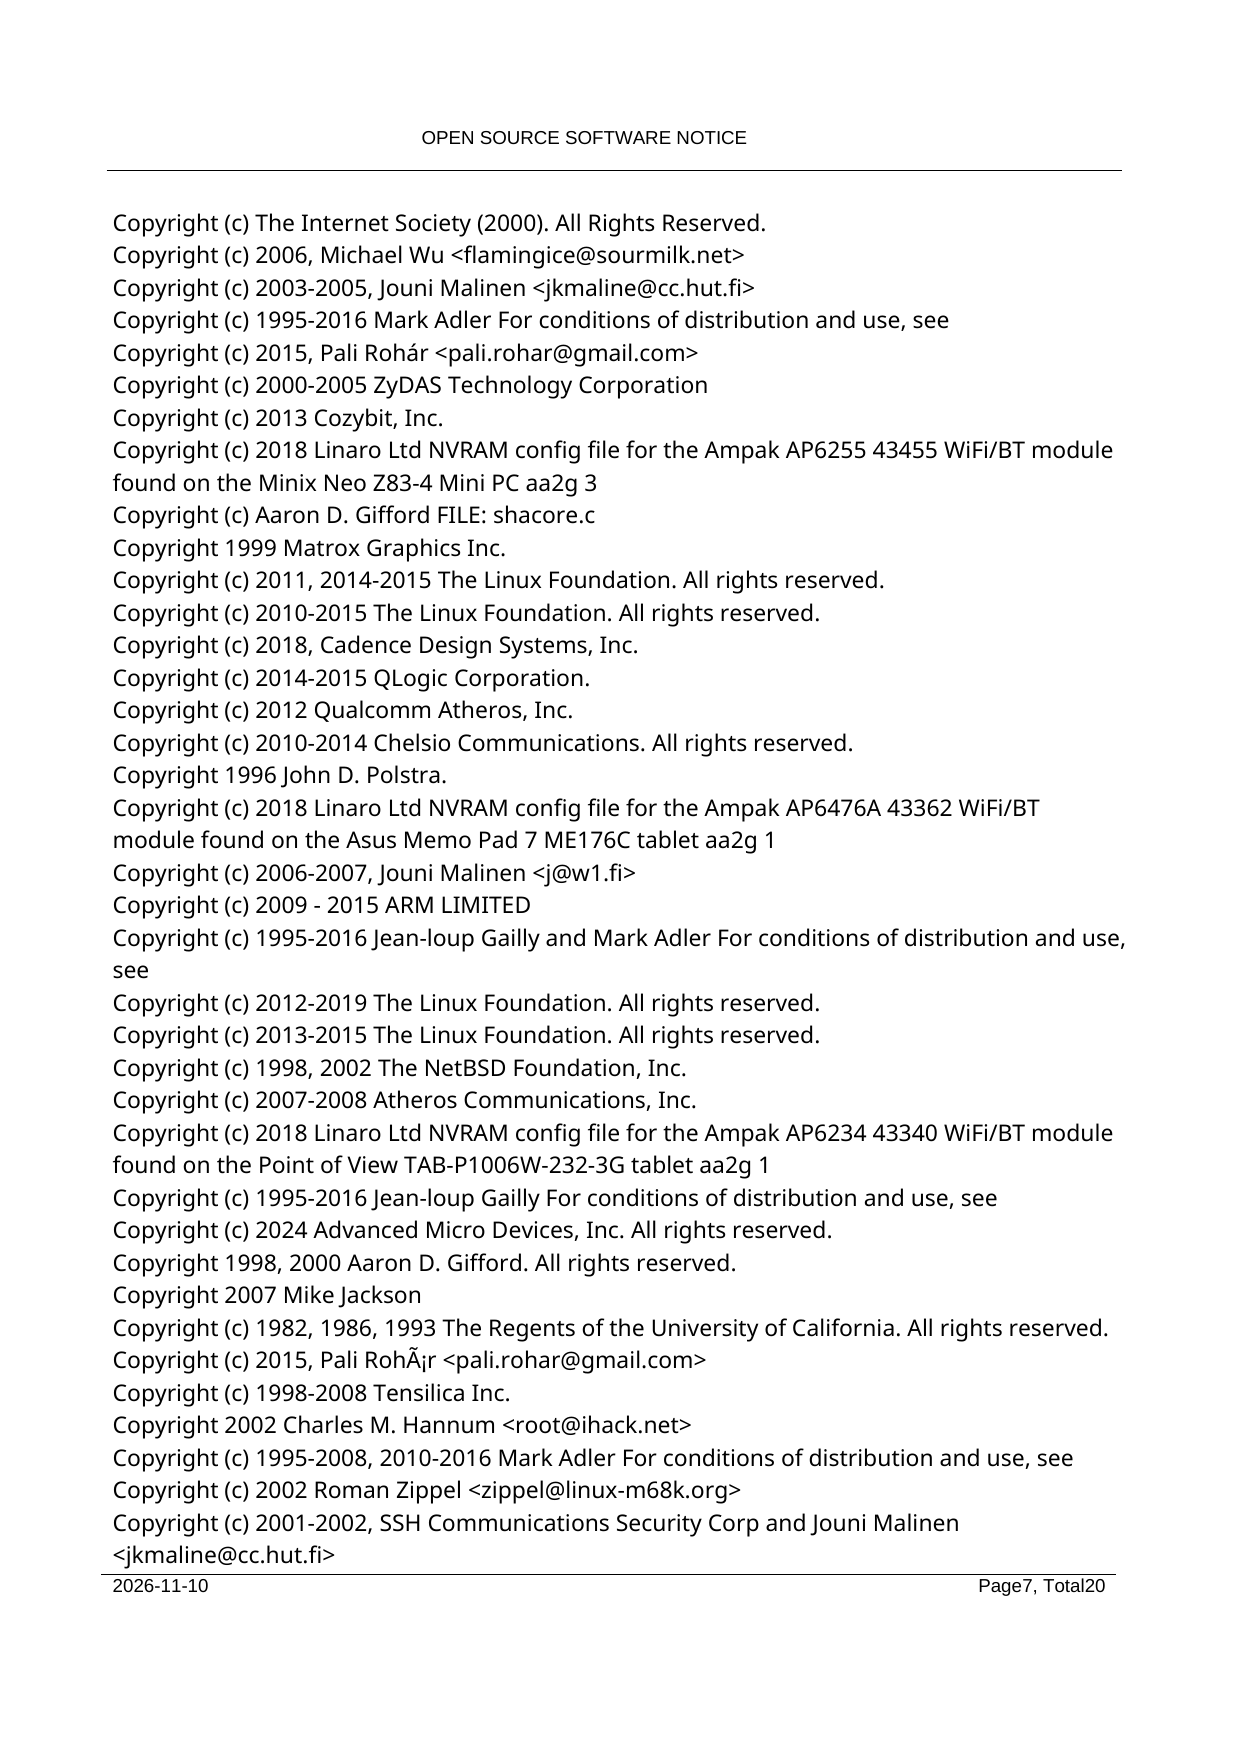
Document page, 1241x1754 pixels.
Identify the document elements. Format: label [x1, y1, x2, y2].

text [112, 206, 1128, 1571]
